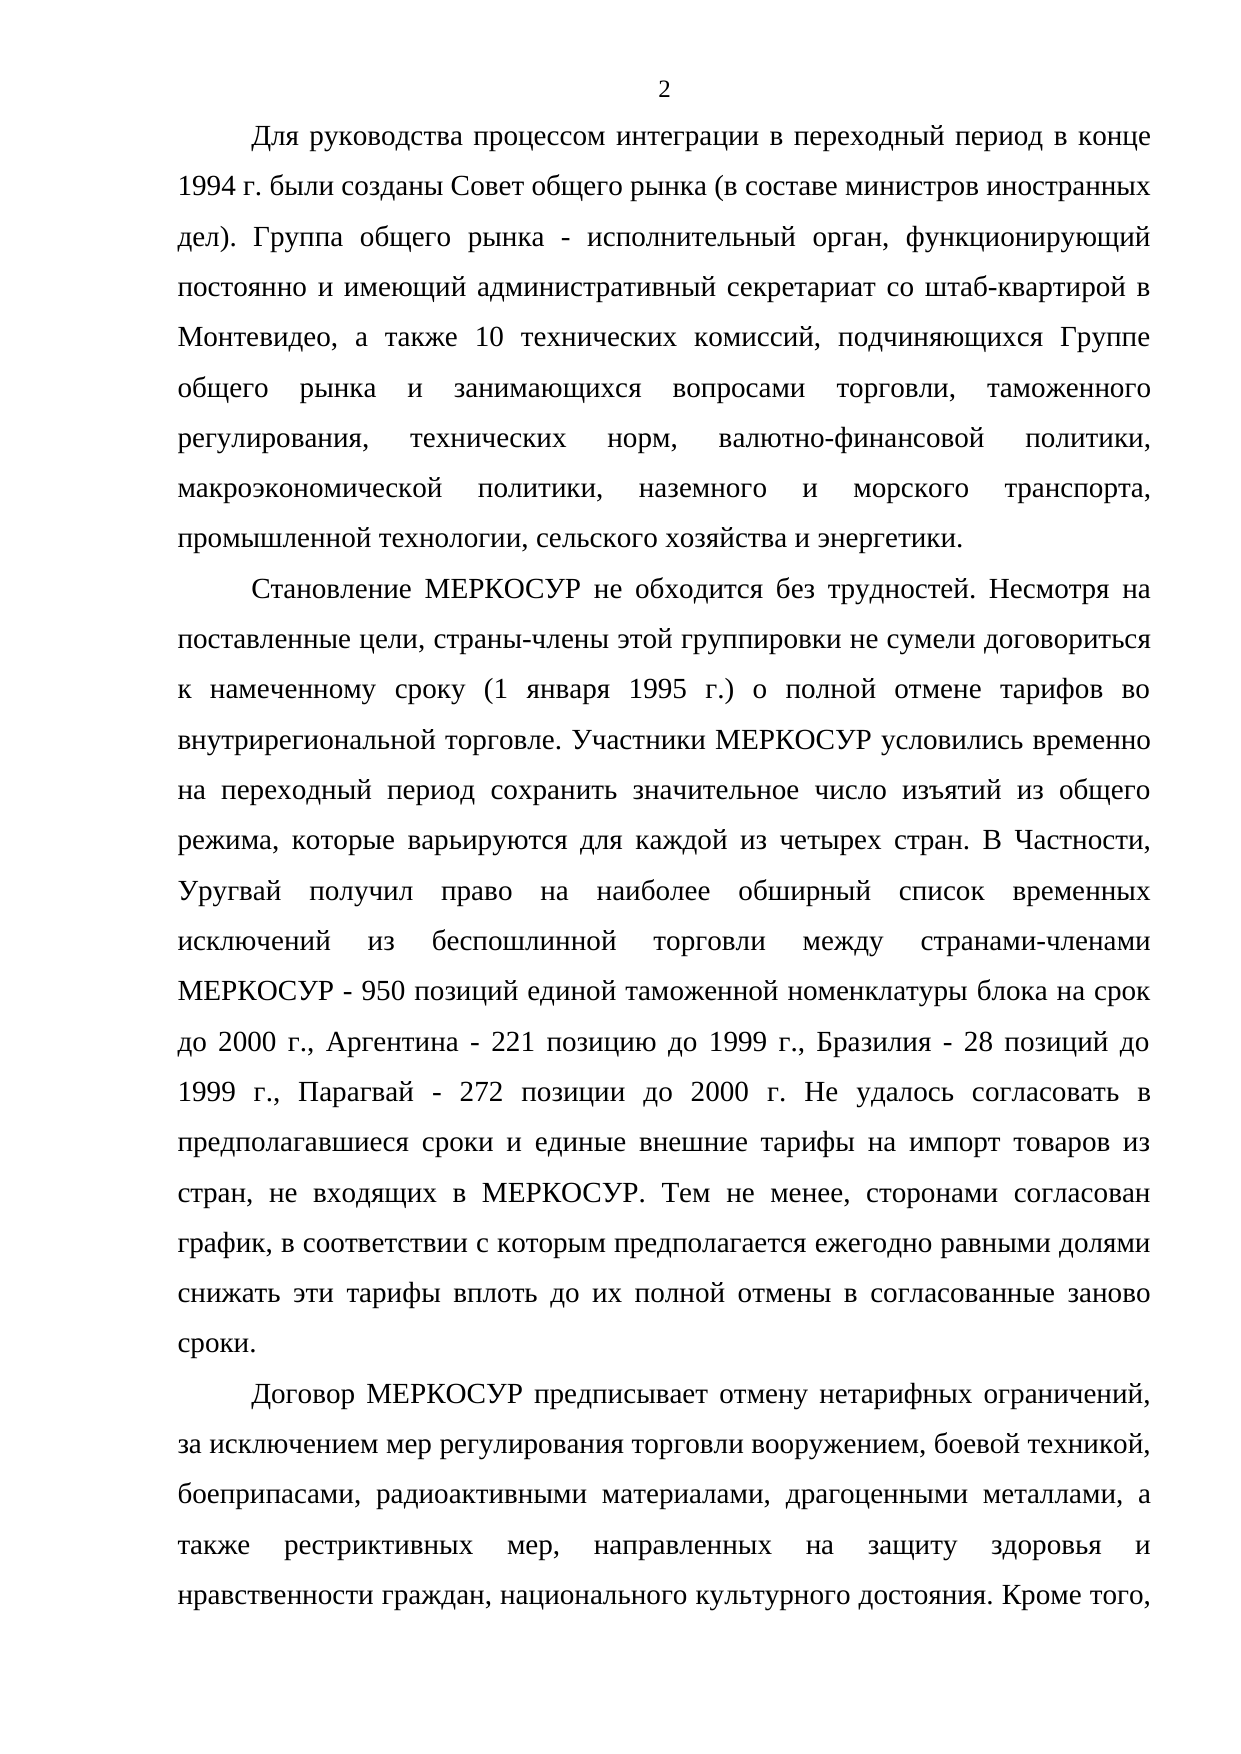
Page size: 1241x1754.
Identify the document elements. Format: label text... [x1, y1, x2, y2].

text Для руководства процессом интеграции в переходный период в конце 1994 г. были созданы Совет общего рынка (в составе министров иностранных дел). Группа общего рынка - исполнительный орган, функционирующий постоянно и имеющий административный секретариат со штаб-квартирой в Монтевидео, а также 10 технических комиссий, подчиняющихся Группе общего рынка и занимающихся вопросами торговли, таможенного регулирования, технических норм, валютно-финансовой политики, макроэкономической политики, наземного и морского транспорта, промышленной технологии, сельского хозяйства и энергетики. [177, 118, 1152, 554]
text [177, 1376, 1152, 1611]
text Становление МЕРКОСУР не обходится без трудностей. Несмотря на поставленные цели, страны-члены этой группировки не сумели договориться к намеченному сроку (1 января 1995 г.) о полной отмене тарифов во внутрирегиональной торговле. Участники МЕРКОСУР условились временно на переходный период сохранить значительное число изъятий из общего режима, которые варьируются для каждой из четырех стран. В Частности, Уругвай получил право на наиболее обширный список временных исключений из беспошлинной торговли между странами-членами МЕРКОСУР - 950 позиций единой таможенной номенклатуры блока на срок до 2000 г., Аргентина - 221 позицию до 1999 г., Бразилия - 28 позиций до 1999 г., Парагвай - 272 позиции до 2000 г. Не удалось согласовать в предполагавшиеся сроки и единые внешние тарифы на импорт товаров из стран, не входящих в МЕРКОСУР. Тем не менее, сторонами согласован график, в соответствии с которым предполагается ежегодно равными долями снижать эти тарифы вплоть до их полной отмены в согласованные заново сроки. [177, 571, 1152, 1359]
